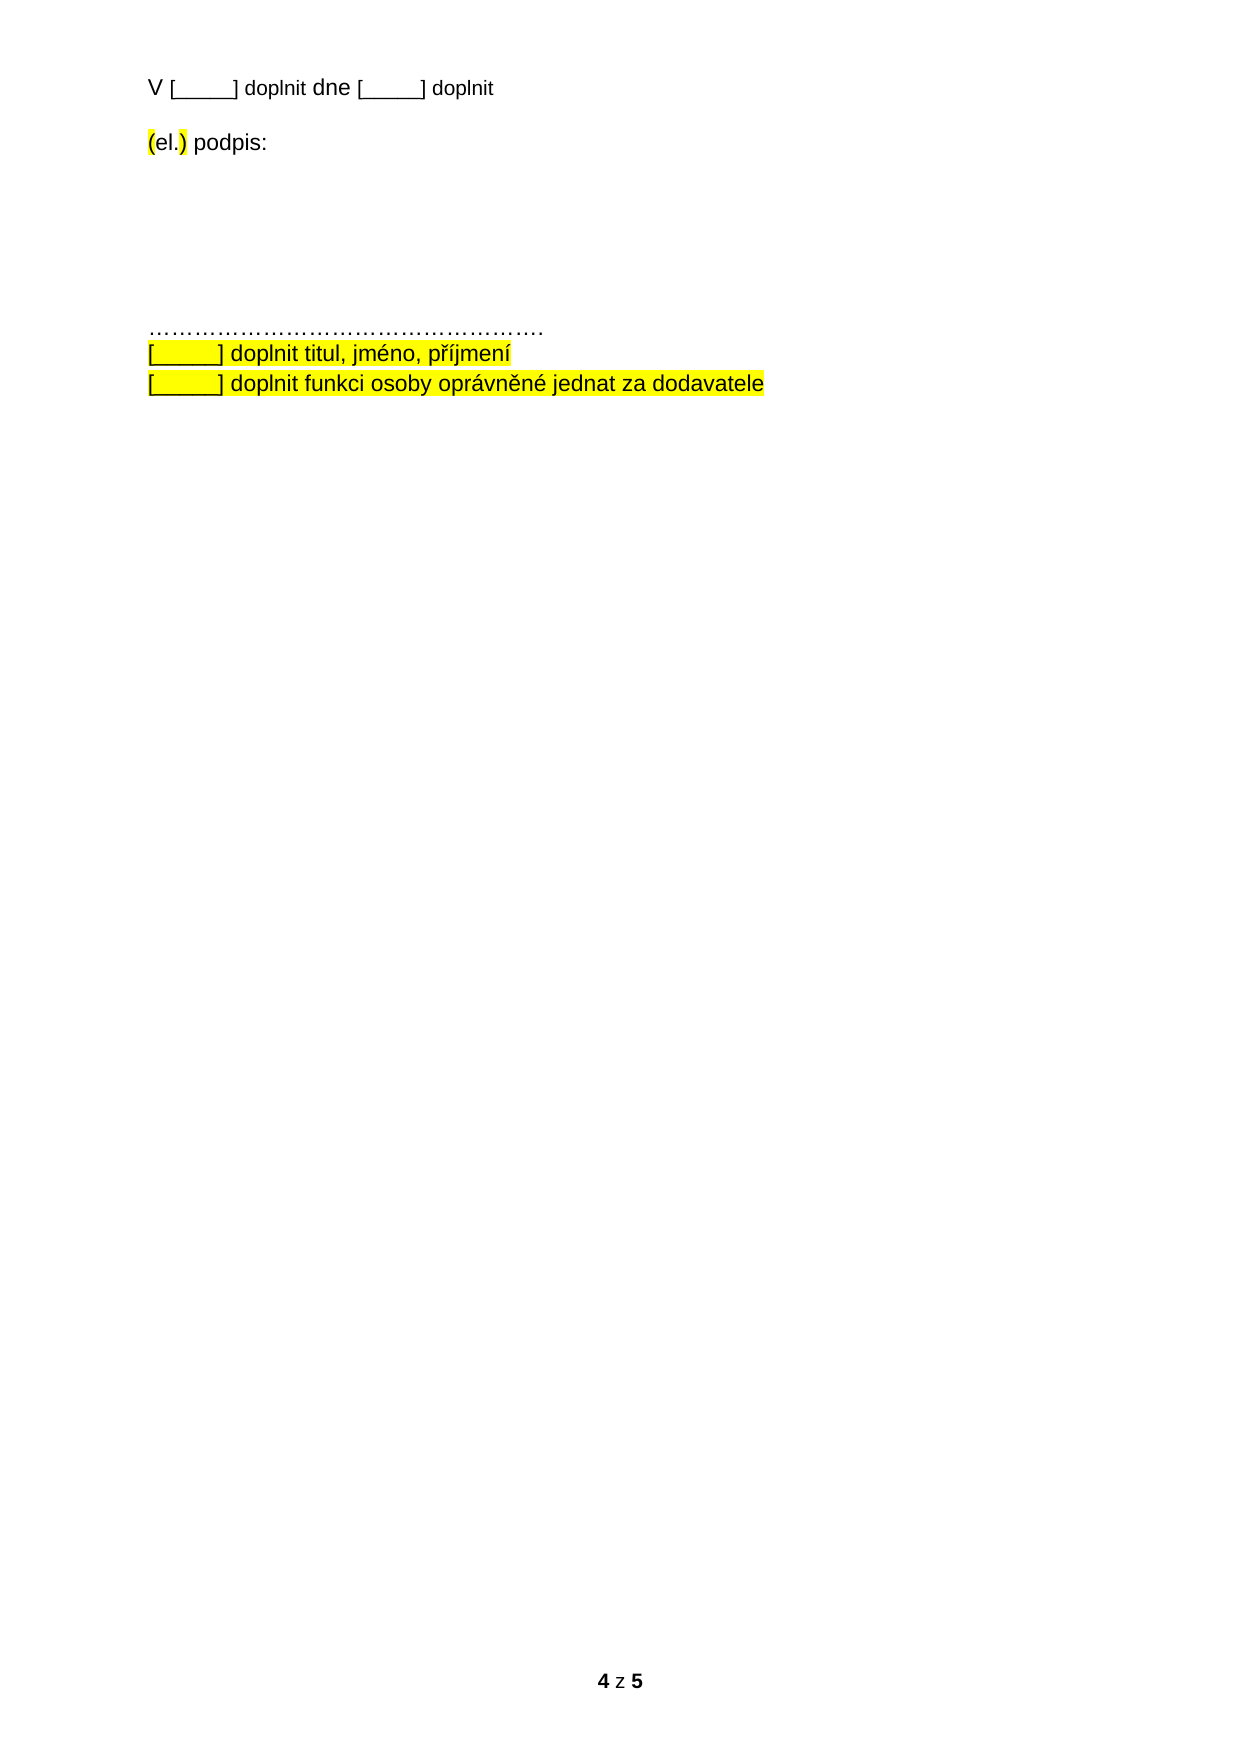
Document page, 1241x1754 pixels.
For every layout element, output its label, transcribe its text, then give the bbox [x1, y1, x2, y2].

text ……………………………………………. [148, 313, 1093, 340]
text V dne [148, 74, 1093, 100]
text (el.) podpis: [187, 129, 1093, 155]
